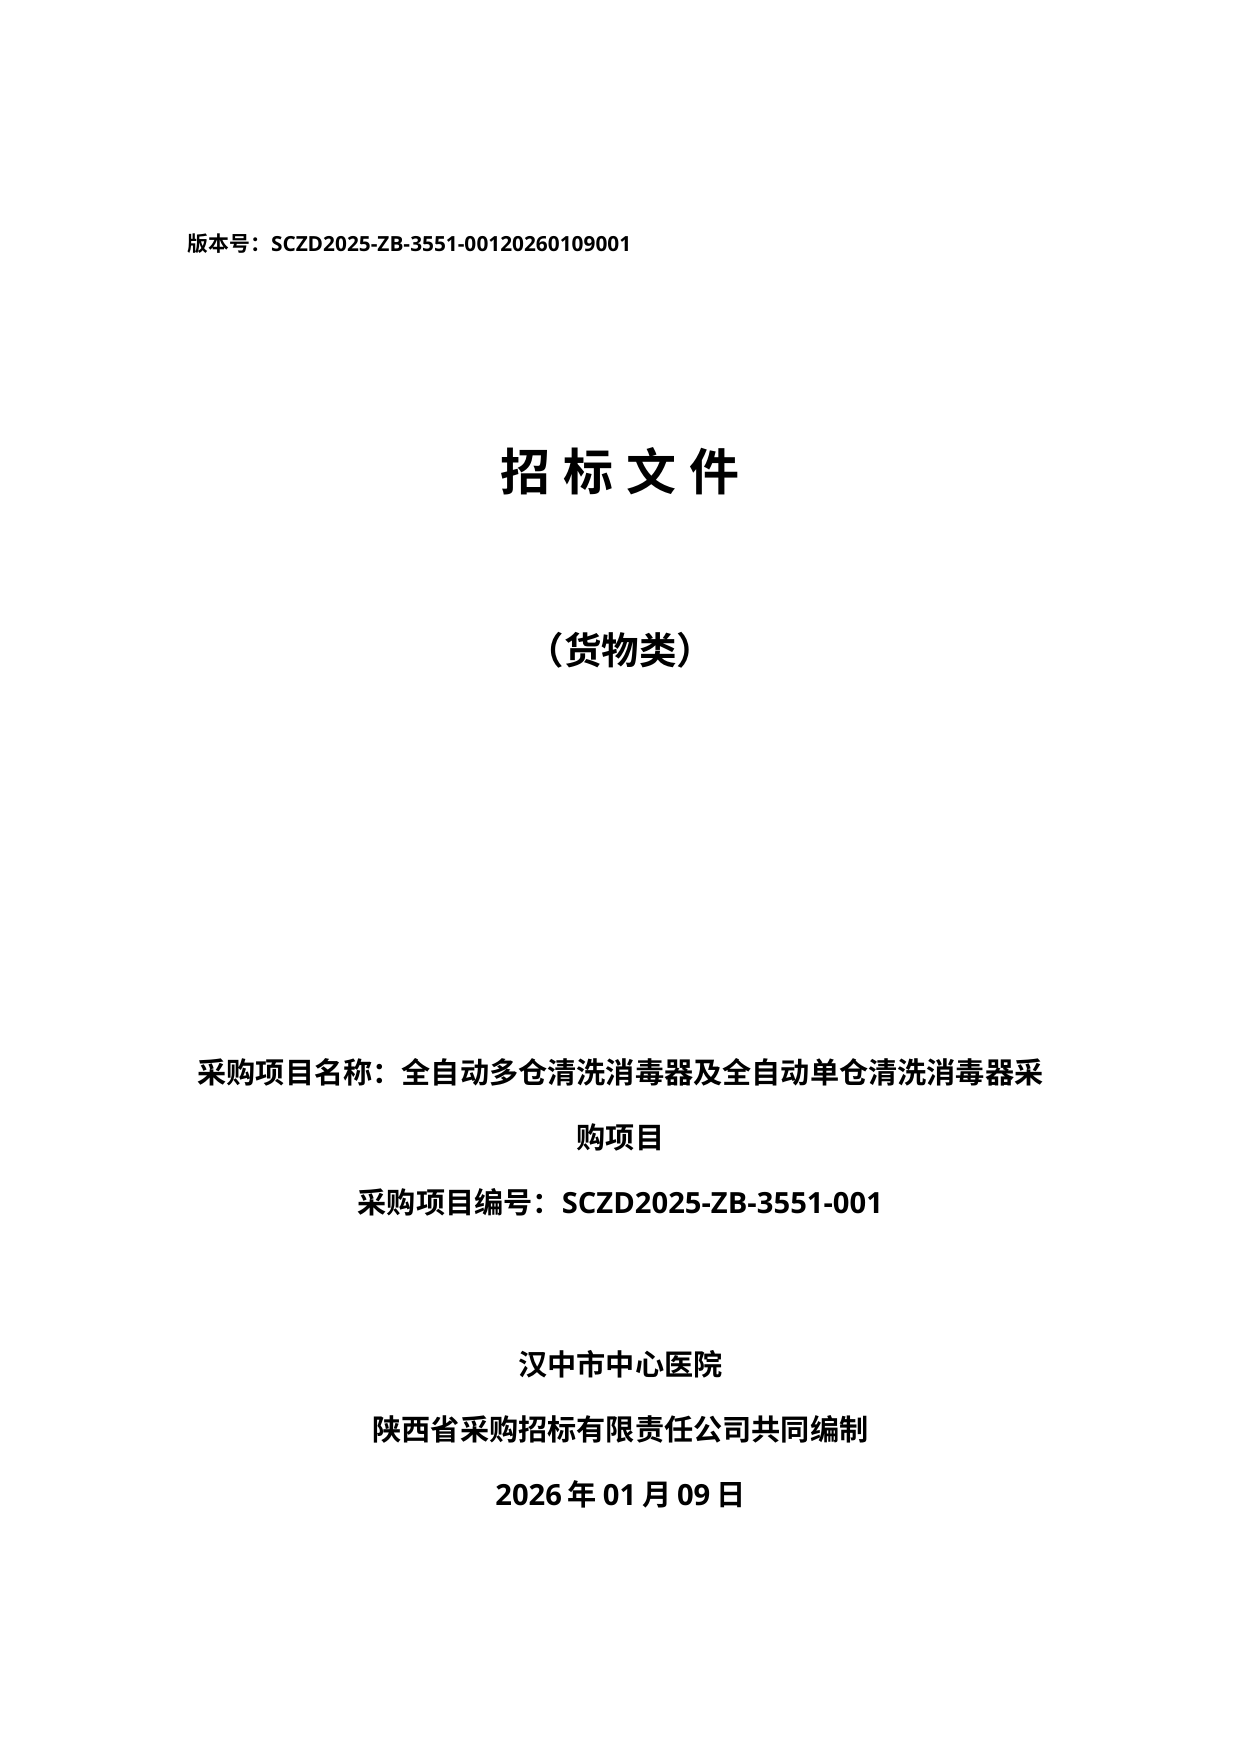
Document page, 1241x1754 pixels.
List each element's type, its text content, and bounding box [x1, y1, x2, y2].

text 采购项目名称：全自动多仓清洗消毒器及全自动单仓清洗消毒器采购项目 [187, 1039, 1053, 1169]
text 汉中市中心医院 [187, 1332, 1053, 1397]
text 招 标 文 件 [187, 422, 1053, 617]
text 采购项目编号：SCZD2025-ZB-3551-001 [187, 1169, 1053, 1332]
text （货物类） [187, 617, 1053, 1039]
text 版本号：SCZD2025-ZB-3551-00120260109001 [187, 227, 1053, 422]
text 陕西省采购招标有限责任公司共同编制 [187, 1397, 1053, 1462]
text 2026年01月09日 [187, 1462, 1053, 1527]
